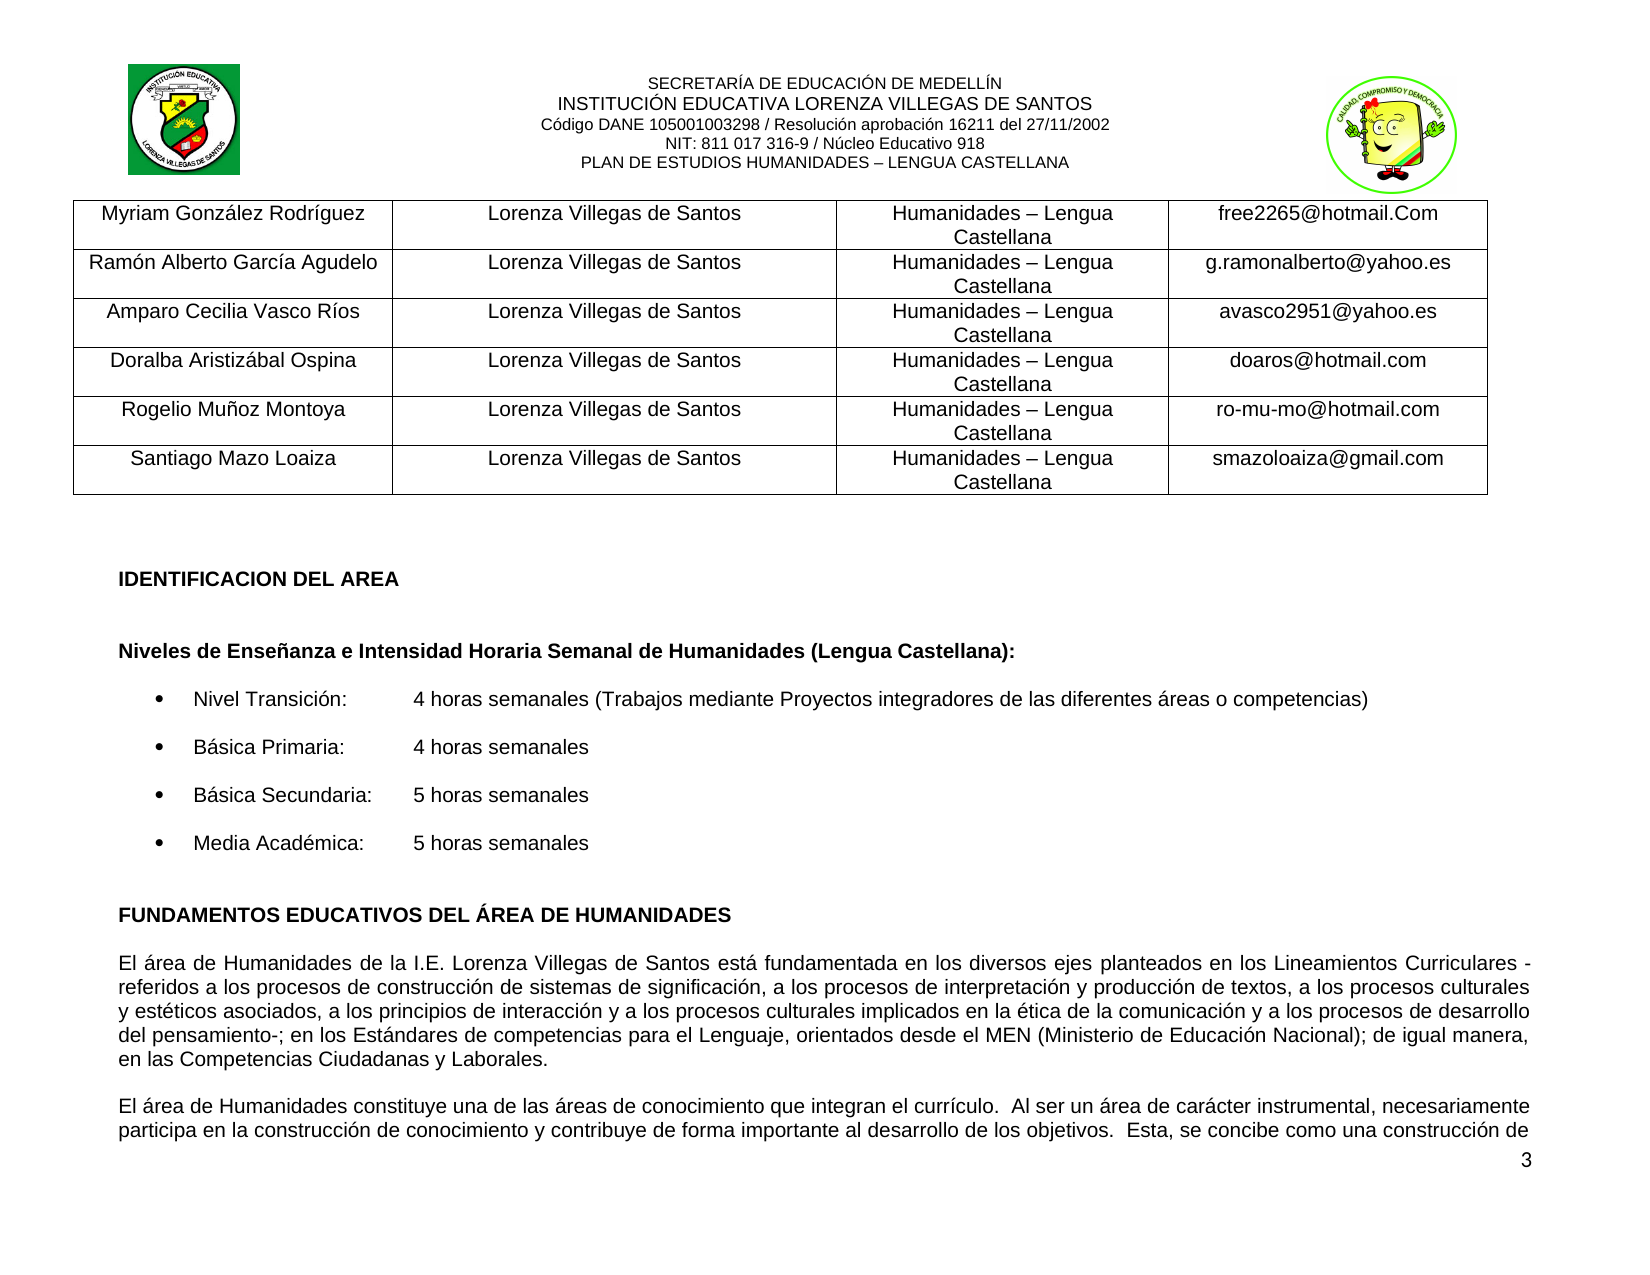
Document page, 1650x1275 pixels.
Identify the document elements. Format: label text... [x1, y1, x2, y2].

table_cell Humanidades – Lengua Castellana [837, 299, 1168, 347]
list Básica Primaria: 4 horas semanales [156, 734, 1532, 759]
table_cell Lorenza Villegas de Santos [393, 250, 836, 298]
text Niveles de Enseñanza e Intensidad Horaria Semanal de Humanidades (Lengua Castellana): [118, 639, 1532, 663]
table_cell ro-mu-mo@hotmail.com [1169, 397, 1487, 445]
table_cell Myriam González Rodríguez [74, 201, 392, 249]
table_cell Lorenza Villegas de Santos [393, 201, 836, 249]
text El área de Humanidades de la I.E. Lorenza Villegas de Santos está fundamentada en los diversos ejes planteados en los Lineamientos Curriculares -referidos a los procesos de construcción de sistemas de significación, a los procesos de interpretación y producción de textos, a los procesos culturales y estéticos asociados, a los principios de interacción y a los procesos culturales implicados en la ética de la comunicación y a los procesos de desarrollo del pensamiento-; en los Estándares de competencias para el Lenguaje, orientados desde el MEN (Ministerio de Educación Nacional); de igual manera, en las Competencias Ciudadanas y Laborales. [118, 951, 1532, 1070]
table_cell Lorenza Villegas de Santos [393, 299, 836, 347]
table_cell Humanidades – Lengua Castellana [837, 446, 1168, 494]
table_cell Humanidades – Lengua Castellana [837, 397, 1168, 445]
table_cell Humanidades – Lengua Castellana [837, 250, 1168, 298]
table_cell avasco2951@yahoo.es [1169, 299, 1487, 347]
table_cell doaros@hotmail.com [1169, 348, 1487, 396]
table_cell Santiago Mazo Loaiza [74, 446, 392, 494]
table_cell g.ramonalberto@yahoo.es [1169, 250, 1487, 298]
picture [128, 64, 240, 175]
table_cell Doralba Aristizábal Ospina [74, 348, 392, 396]
table_cell free2265@hotmail.Com [1169, 201, 1487, 249]
table_cell Amparo Cecilia Vasco Ríos [74, 299, 392, 347]
table_cell Ramón Alberto García Agudelo [74, 250, 392, 298]
table_cell Rogelio Muñoz Montoya [74, 397, 392, 445]
table_cell Humanidades – Lengua Castellana [837, 348, 1168, 396]
text IDENTIFICACION DEL AREA [118, 567, 1532, 591]
list Básica Secundaria: 5 horas semanales [156, 783, 1532, 807]
list Nivel Transición: 4 horas semanales (Trabajos mediante Proyectos integradores de las diferentes áreas o competencias) [156, 687, 1532, 711]
picture [1326, 76, 1457, 194]
list Media Académica: 5 horas semanales [156, 831, 1532, 855]
text FUNDAMENTOS EDUCATIVOS DEL ÁREA DE HUMANIDADES [118, 903, 1532, 927]
table_cell Lorenza Villegas de Santos [393, 446, 836, 494]
table_cell smazoloaiza@gmail.com [1169, 446, 1487, 494]
table_cell Humanidades – Lengua Castellana [837, 201, 1168, 249]
table_cell Lorenza Villegas de Santos [393, 348, 836, 396]
table_cell Lorenza Villegas de Santos [393, 397, 836, 445]
